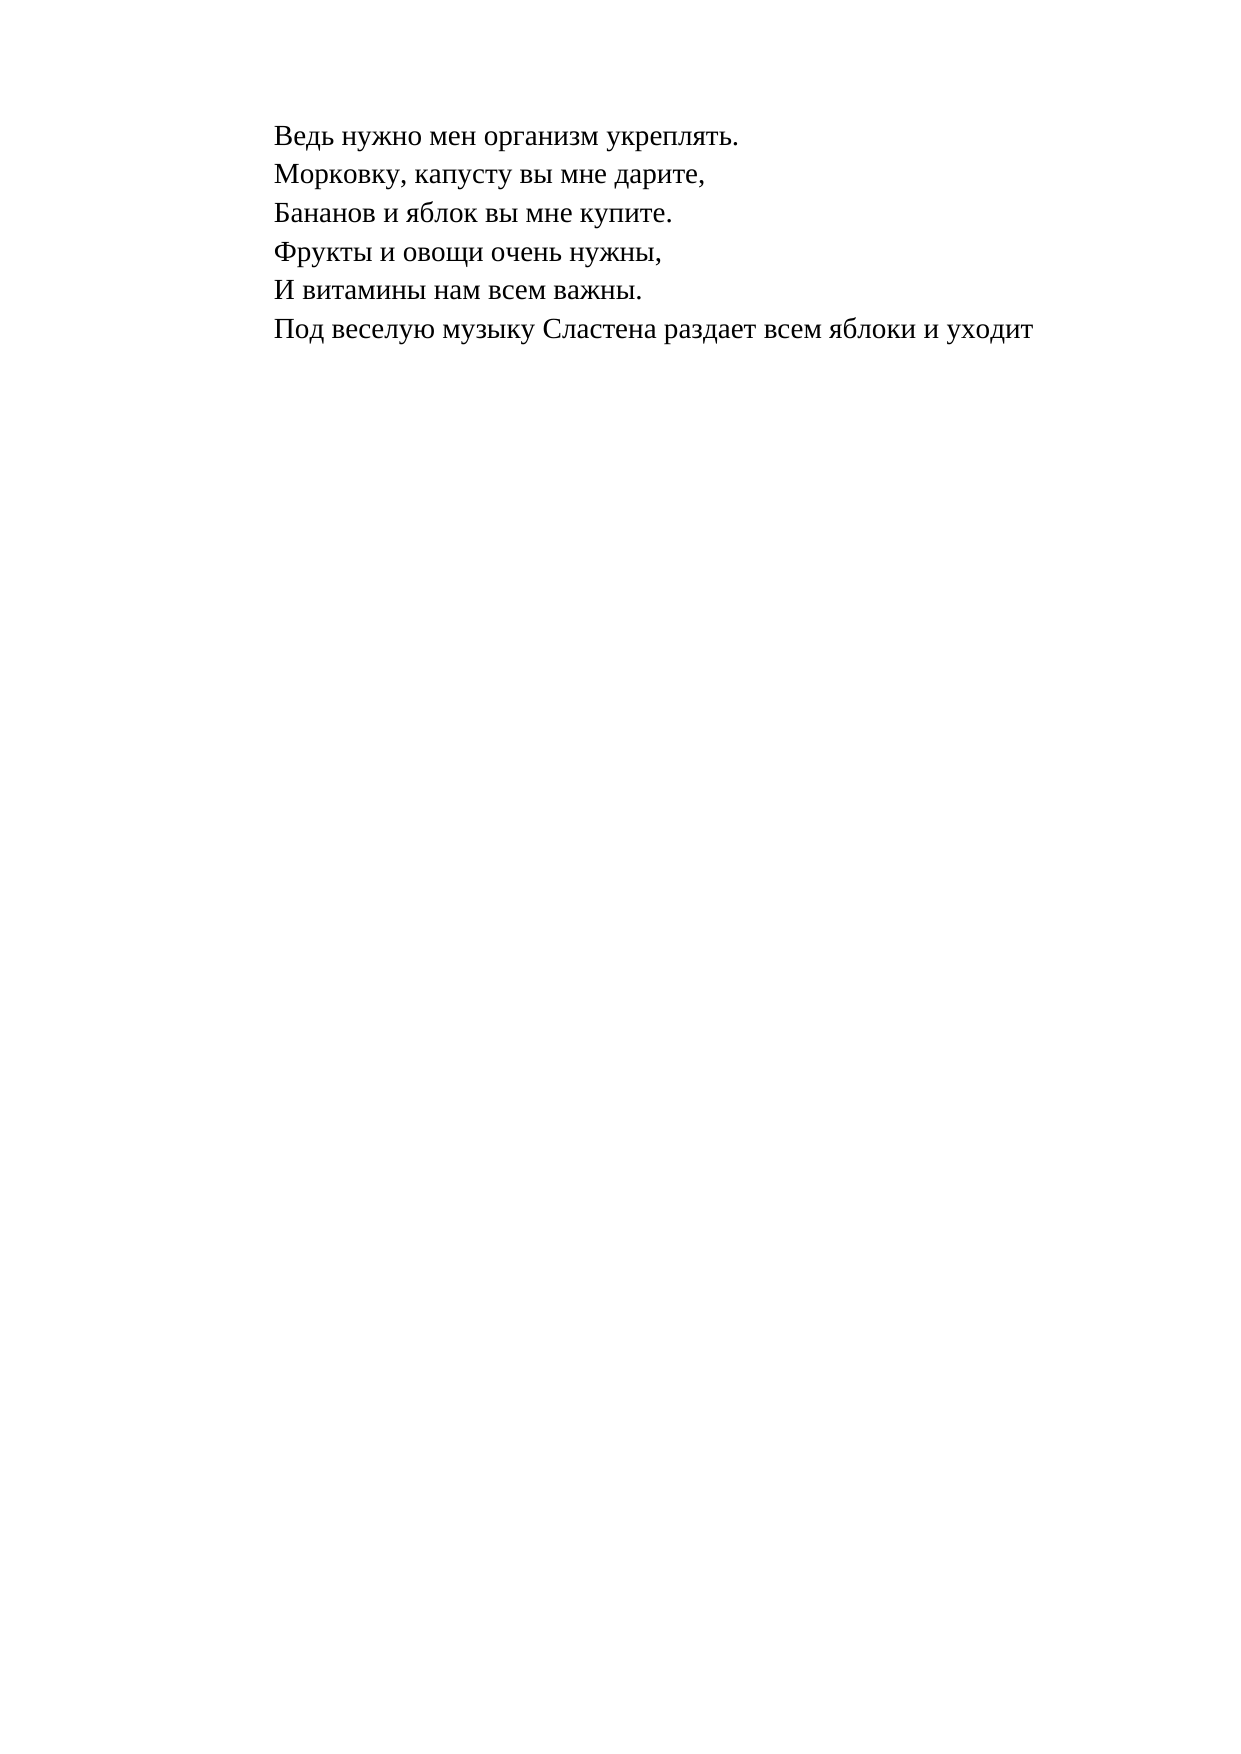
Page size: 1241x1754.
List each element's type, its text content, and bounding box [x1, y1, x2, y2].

list Морковку, капусту вы мне дарите, [274, 157, 1152, 190]
list Фрукты и овощи очень нужны, [274, 234, 1152, 267]
list Бананов и яблок вы мне купите. [274, 195, 1152, 229]
list Под веселую музыку Сластена раздает всем яблоки и уходит [274, 311, 1152, 344]
list И витамины нам всем важны. [274, 272, 1152, 306]
list Ведь нужно мен организм укреплять. [274, 118, 1152, 152]
